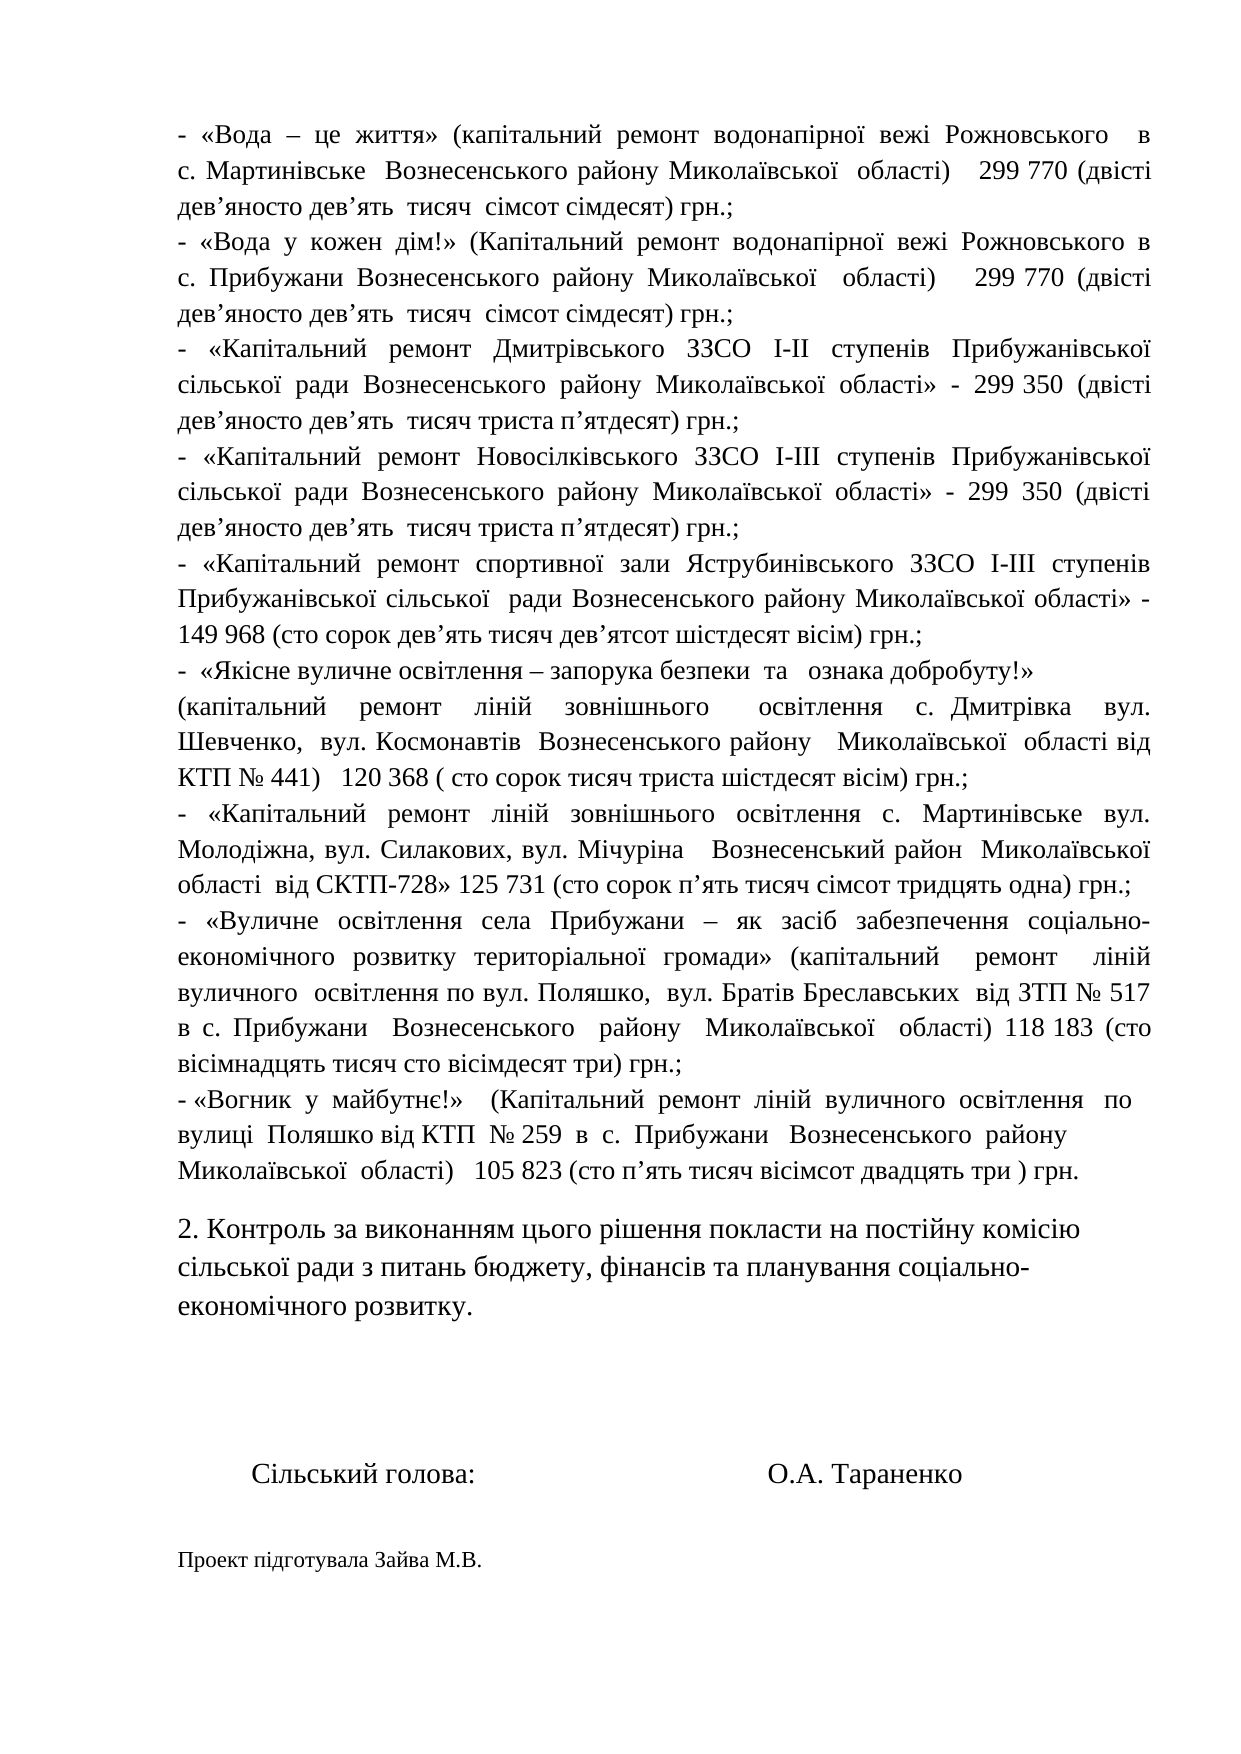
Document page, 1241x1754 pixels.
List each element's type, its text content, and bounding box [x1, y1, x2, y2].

text - «Вуличне освітлення села Прибужани – як засіб забезпечення соціально-економічного розвитку територіальної громади» (капітальний ремонт ліній вуличного освітлення по вул. Поляшко, вул. Братів Бреславських від ЗТП № 517 в с. Прибужани Вознесенського району Миколаївської області) 118 183 (сто вісімнадцять тисяч сто вісімдесят три) грн.; [177, 904, 1152, 1078]
text (капітальний ремонт ліній зовнішнього освітлення с. Дмитрівка вул. Шевченко, вул. Космонавтів Вознесенського району Миколаївської області від КТП № 441) 120 368 ( сто сорок тисяч триста шістдесят вісім) грн.; [177, 690, 1152, 792]
text Проект підготувала Зайва М.В. [177, 1546, 1152, 1572]
text 2. Контроль за виконанням цього рішення покласти на постійну комісію сільської ради з питань бюджету, фінансів та планування соціально-економічного розвитку. [177, 1211, 1152, 1321]
text - «Капітальний ремонт спортивної зали Яструбинівського ЗЗСО І-ІІІ ступенів Прибужанівської сільської ради Вознесенського району Миколаївської області» - 149 968 (сто сорок дев’ять тисяч дев’ятсот шістдесят вісім) грн.; [177, 547, 1152, 649]
text - «Вода у кожен дім!» (Капітальний ремонт водонапірної вежі Рожновського в с. Прибужани Вознесенського району Миколаївської області) 299 770 (двісті дев’яносто дев’ять тисяч сімсот сімдесят) грн.; [177, 225, 1152, 328]
text Сільський голова: О.А. Тараненко [177, 1457, 1152, 1490]
text - «Капітальний ремонт Дмитрівського ЗЗСО І-ІІ ступенів Прибужанівської сільської ради Вознесенського району Миколаївської області» - 299 350 (двісті дев’яносто дев’ять тисяч триста п’ятдесят) грн.; [177, 332, 1152, 435]
text - «Капітальний ремонт ліній зовнішнього освітлення с. Мартинівське вул. Молодіжна, вул. Силакових, вул. Мічуріна Вознесенський район Миколаївської області від СКТП-728» 125 731 (сто сорок п’ять тисяч сімсот тридцять одна) грн.; [177, 797, 1152, 899]
text - «Капітальний ремонт Новосілківського ЗЗСО І-ІІІ ступенів Прибужанівської сільської ради Вознесенського району Миколаївської області» - 299 350 (двісті дев’яносто дев’ять тисяч триста п’ятдесят) грн.; [177, 440, 1152, 542]
text - «Вода – це життя» (капітальний ремонт водонапірної вежі Рожновського в с. Мартинівське Вознесенського району Миколаївської області) 299 770 (двісті дев’яносто дев’ять тисяч сімсот сімдесят) грн.; [177, 118, 1152, 221]
text - «Якісне вуличне освітлення – запорука безпеки та ознака добробуту!» [177, 654, 1152, 685]
text - «Вогник у майбутнє!» (Капітальний ремонт ліній вуличного освітлення по вулиці Поляшко від КТП № 259 в с. Прибужани Вознесенського району Миколаївської області) 105 823 (сто п’ять тисяч вісімсот двадцять три ) грн. [177, 1083, 1152, 1185]
